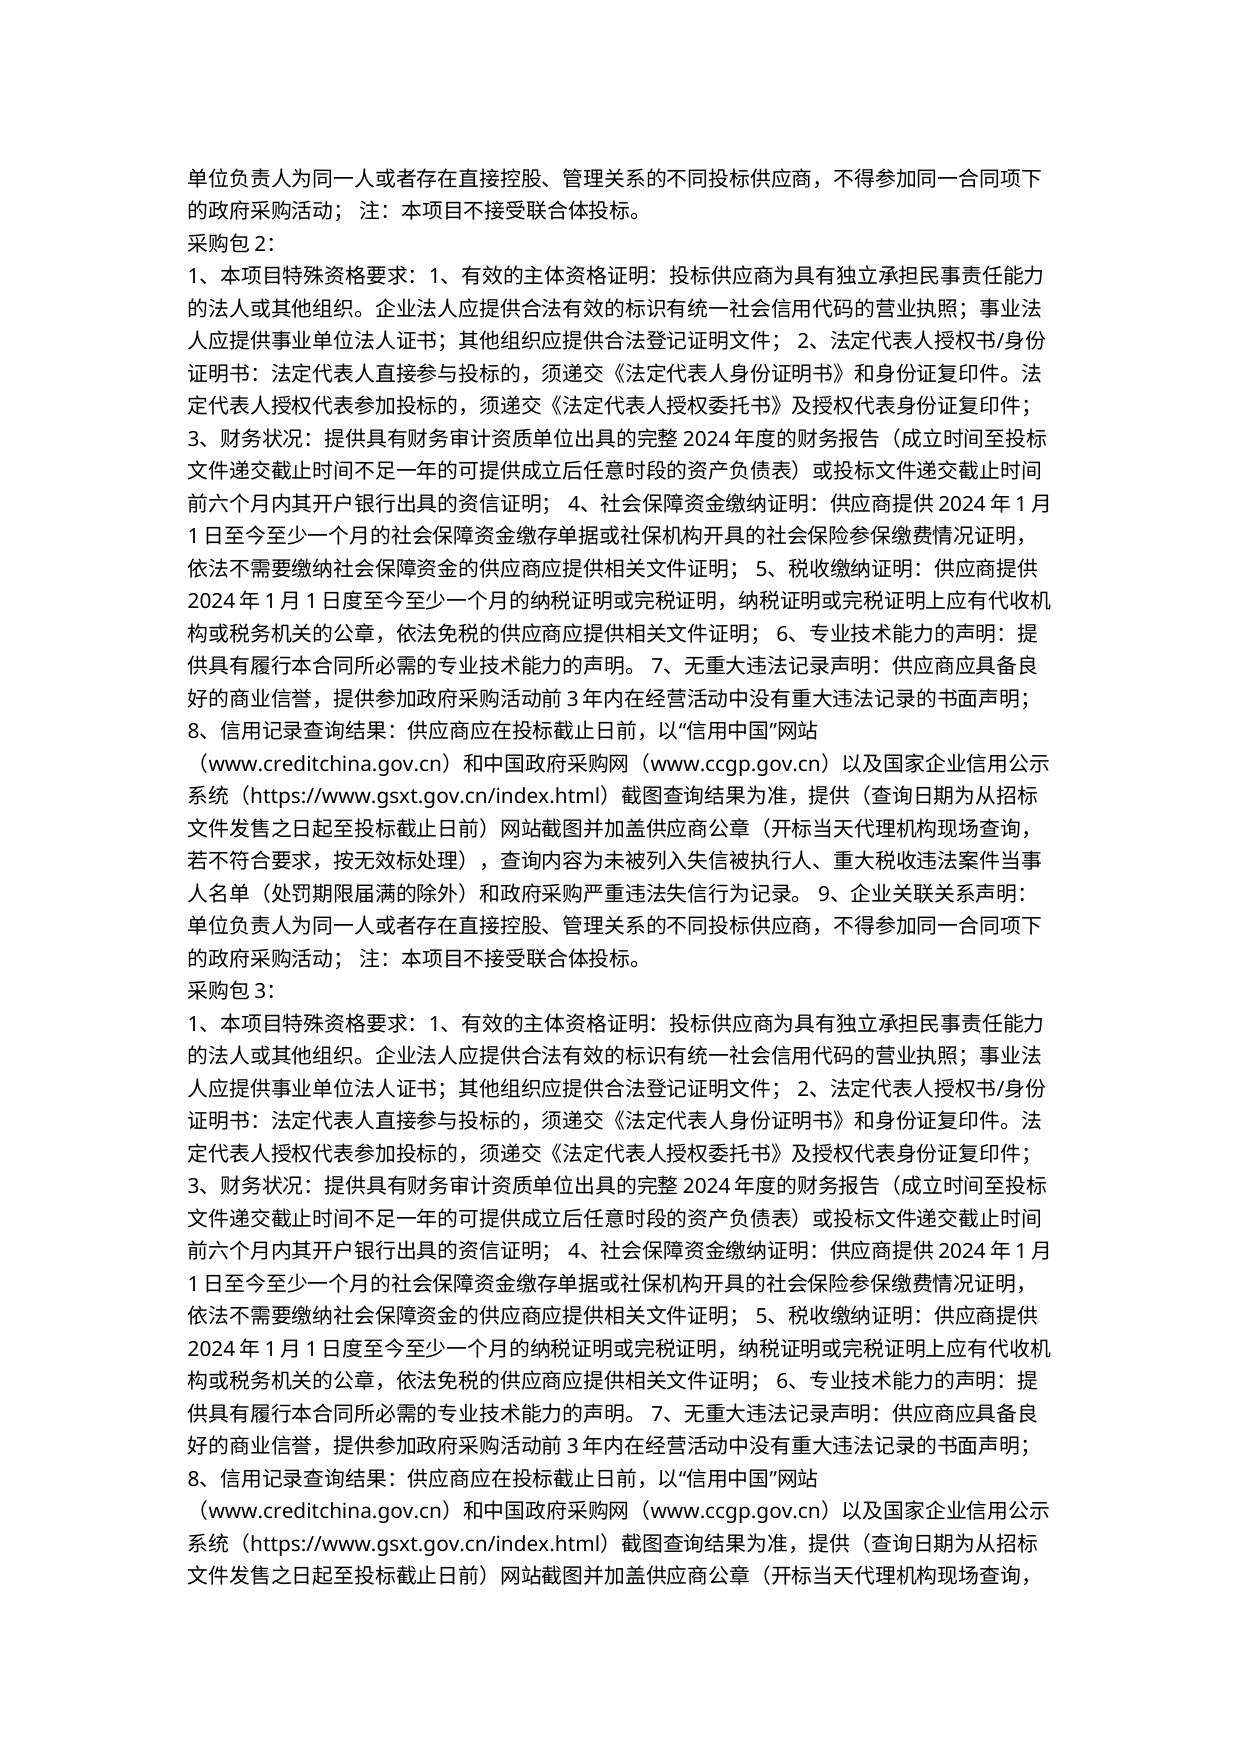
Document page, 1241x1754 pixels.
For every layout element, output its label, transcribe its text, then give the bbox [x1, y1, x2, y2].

text 采购包3： [187, 974, 1053, 1007]
text 采购包2： [187, 227, 1053, 259]
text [187, 162, 1053, 227]
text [187, 1007, 1053, 1592]
